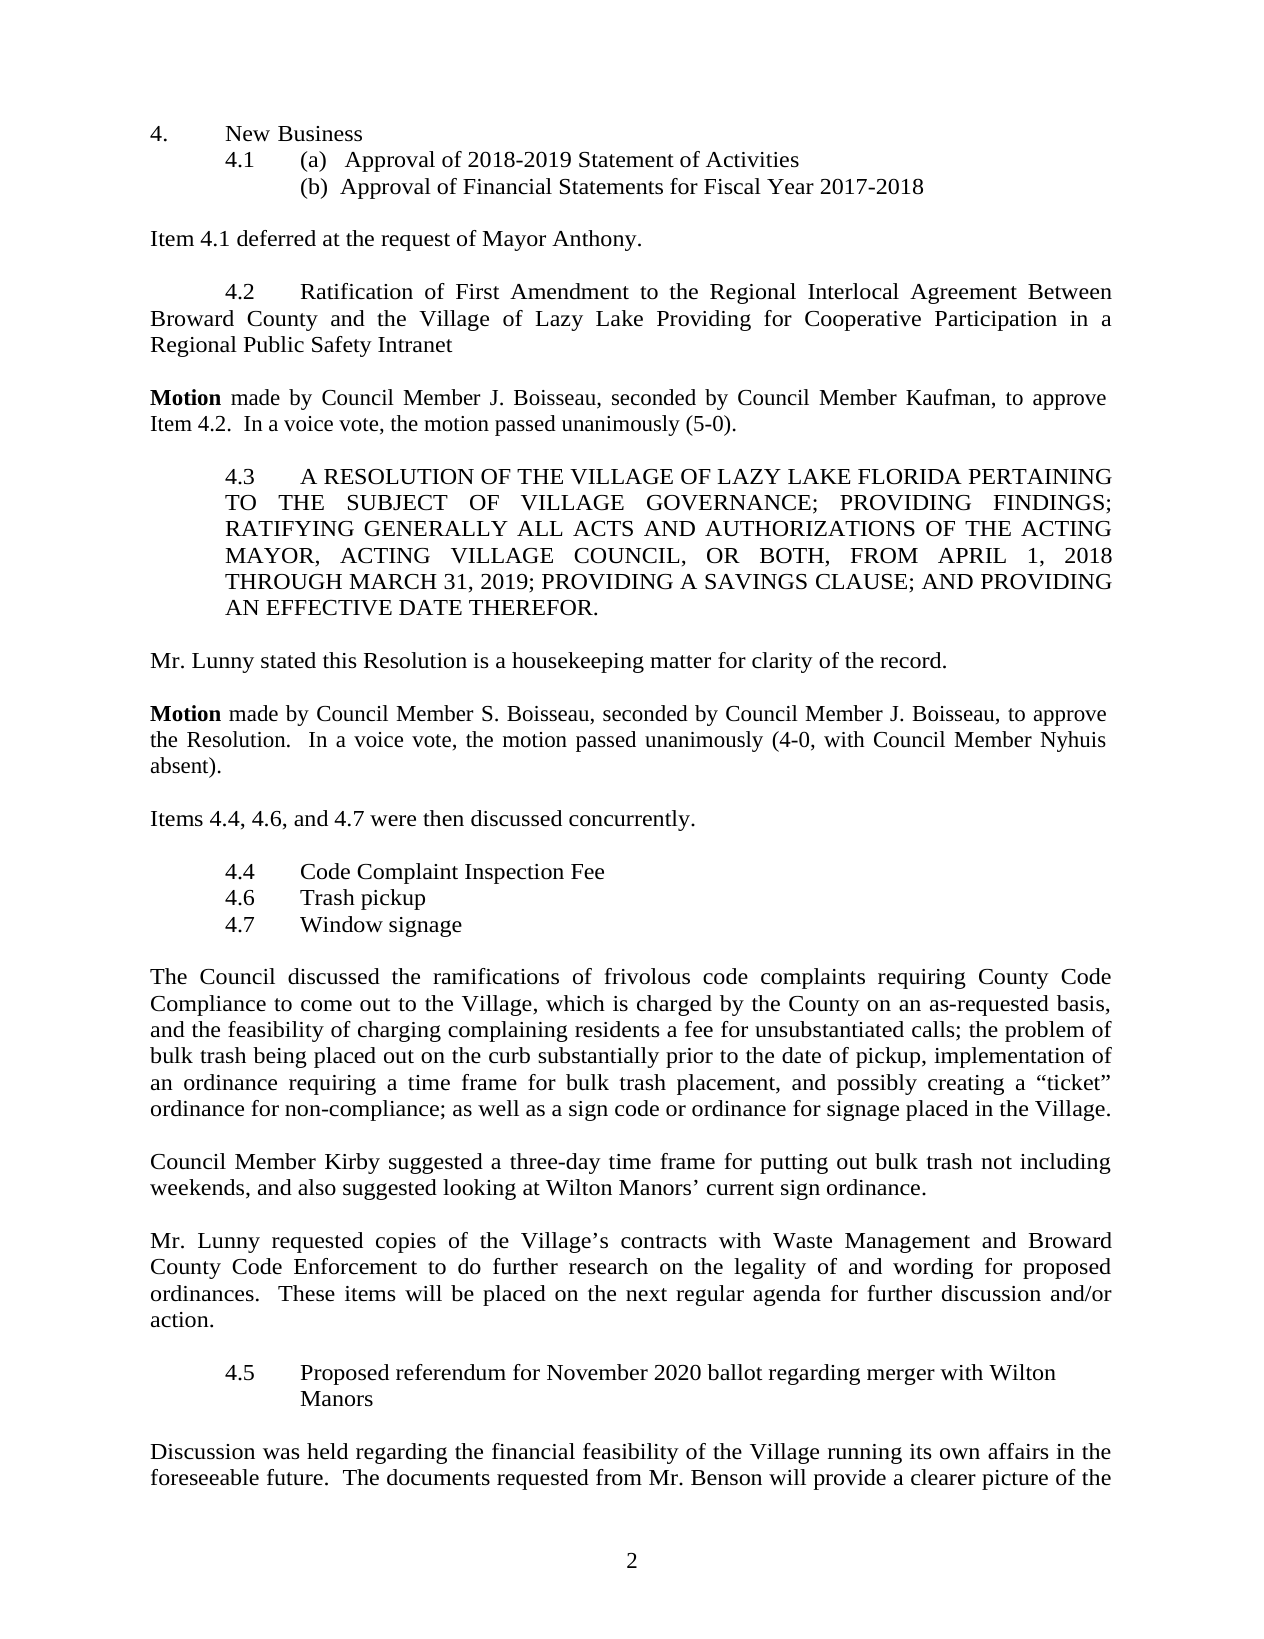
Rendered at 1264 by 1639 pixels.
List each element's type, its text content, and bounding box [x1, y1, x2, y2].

text (b) Approval of Financial Statements for Fiscal Year 2017-2018 [150, 173, 1113, 199]
text 4.2 Ratification of First Amendment to the Regional Interlocal Agreement Between Broward County and the Village of Lazy Lake Providing for Cooperative Participation in a Regional Public Safety Intranet [150, 278, 1113, 357]
text 4.6 Trash pickup [150, 884, 1113, 911]
text Item 4.1 deferred at the request of Mayor Anthony. [150, 226, 1113, 252]
text 4.4 Code Complaint Inspection Fee [150, 858, 1113, 884]
text 4. New Business [150, 120, 1113, 146]
text 4.5 Proposed referendum for November 2020 ballot regarding merger with Wilton Manors [150, 1359, 1113, 1411]
text Mr. Lunny requested copies of the Village’s contracts with Waste Management and Broward County Code Enforcement to do further research on the legality of and wording for proposed ordinances. These items will be placed on the next regular agenda for further discussion and/or action. [150, 1227, 1113, 1332]
text Mr. Lunny stated this Resolution is a housekeeping matter for clarity of the record. [150, 647, 1113, 673]
text 4.1 (a) Approval of 2018-2019 Statement of Activities [150, 146, 1113, 173]
text 4.7 Window signage [150, 911, 1113, 937]
list Motion made by Council Member S. Boisseau, seconded by Council Member J. Boisseau, to approve the Resolution. In a voice vote, the motion passed unanimously (4-0, with Council Member Nyhuis absent). [150, 700, 1108, 779]
text 4.3 A RESOLUTION OF THE VILLAGE OF LAZY LAKE FLORIDA PERTAINING TO THE SUBJECT OF VILLAGE GOVERNANCE; PROVIDING FINDINGS; RATIFYING GENERALLY ALL ACTS AND AUTHORIZATIONS OF THE ACTING MAYOR, ACTING VILLAGE COUNCIL, OR BOTH, FROM APRIL 1, 2018 THROUGH MARCH 31, 2019; PROVIDING A SAVINGS CLAUSE; AND PROVIDING AN EFFECTIVE DATE THEREFOR. [150, 463, 1113, 621]
list Motion made by Council Member J. Boisseau, seconded by Council Member Kaufman, to approve Item 4.2. In a voice vote, the motion passed unanimously (5-0). [150, 384, 1108, 436]
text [150, 1438, 1113, 1491]
text The Council discussed the ramifications of frivolous code complaints requiring County Code Compliance to come out to the Village, which is charged by the County on an as-requested basis, and the feasibility of charging complaining residents a fee for unsubstantiated calls; the problem of bulk trash being placed out on the curb substantially prior to the date of pickup, implementation of an ordinance requiring a time frame for bulk trash placement, and possibly creating a “ticket” ordinance for non-compliance; as well as a sign code or ordinance for signage placed in the Village. [150, 963, 1113, 1122]
text Items 4.4, 4.6, and 4.7 were then discussed concurrently. [150, 805, 1113, 832]
text Council Member Kirby suggested a three-day time frame for putting out bulk trash not including weekends, and also suggested looking at Wilton Manors’ current sign ordinance. [150, 1148, 1113, 1201]
